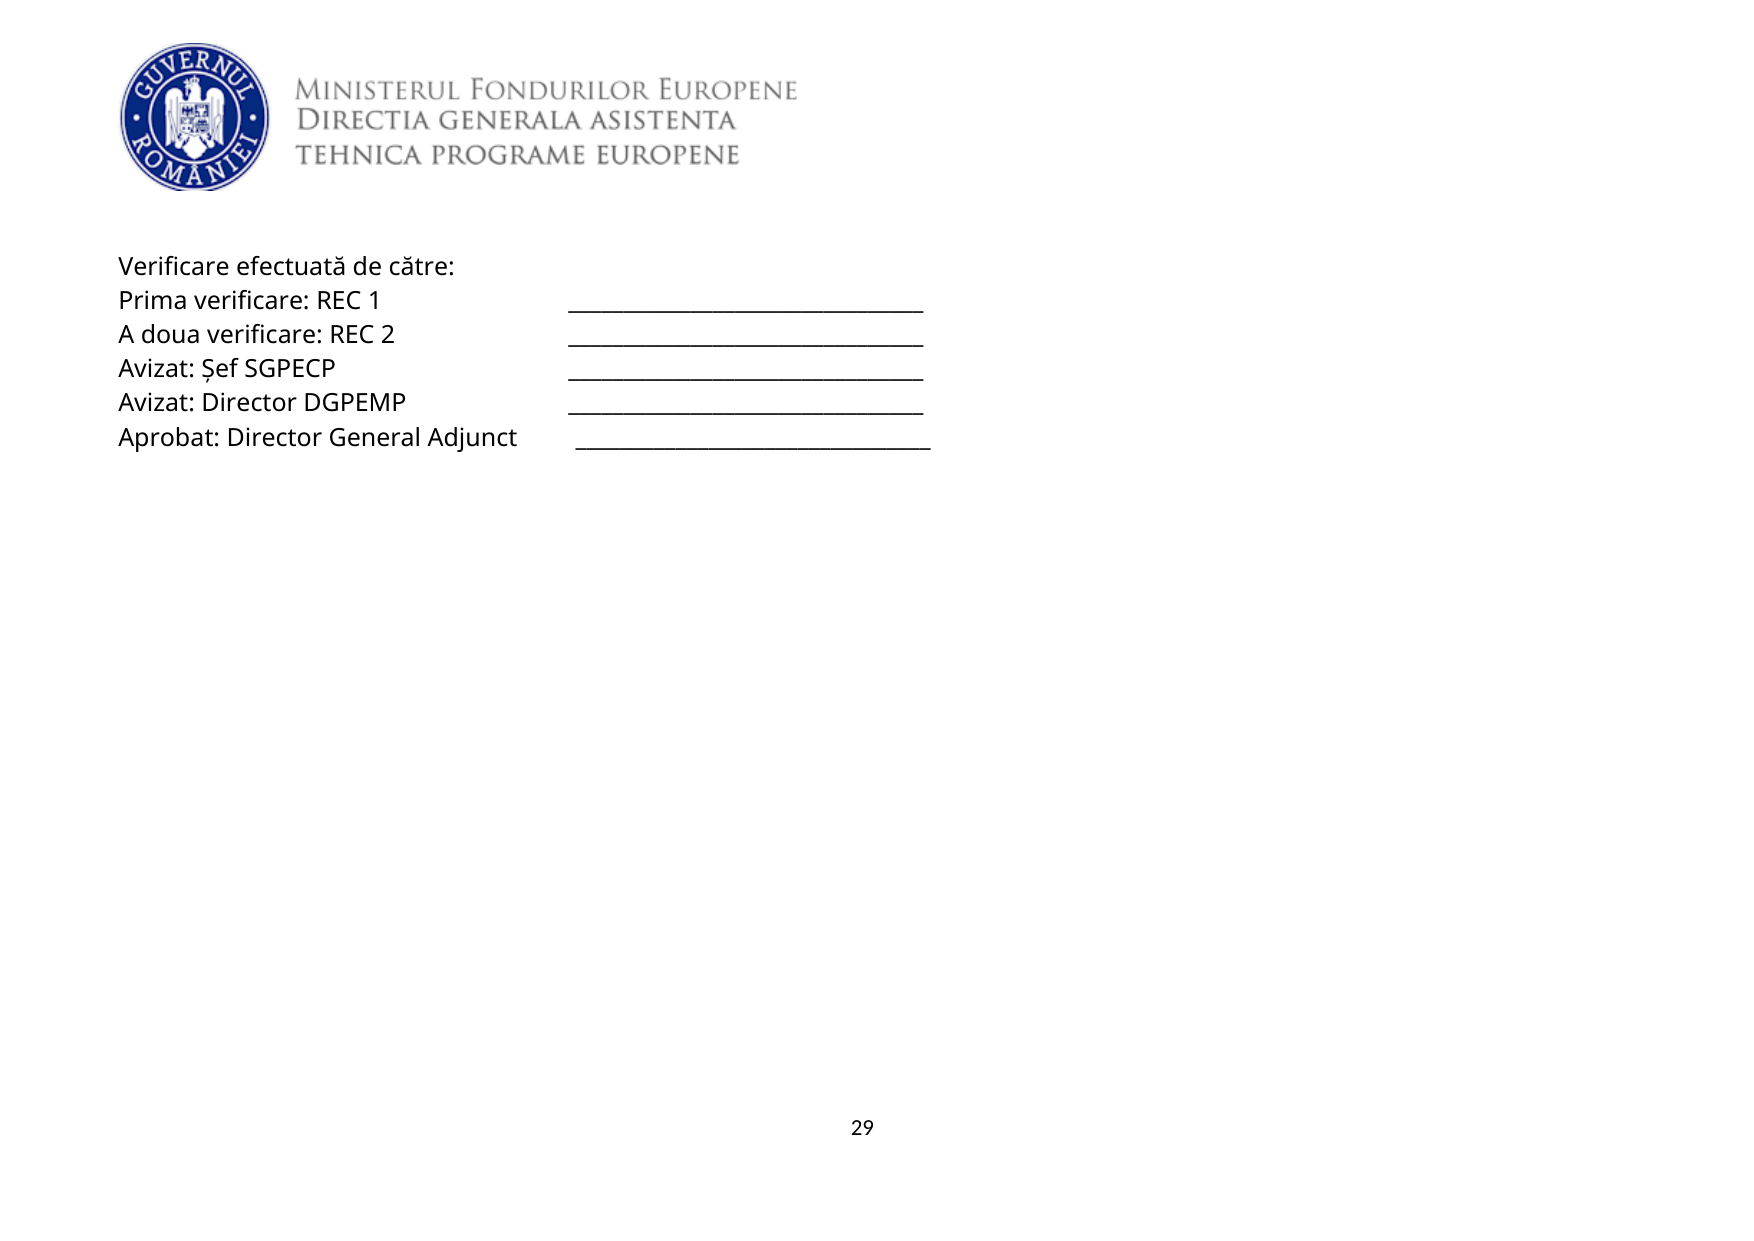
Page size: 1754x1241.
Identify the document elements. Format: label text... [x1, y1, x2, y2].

text Prima verificare: REC 1 ________________________________ [118, 283, 1606, 317]
text Aprobat: Director General Adjunct ________________________________ [118, 419, 1606, 453]
text Verificare efectuată de către: [118, 249, 1606, 283]
text Avizat: Șef SGPECP ________________________________ [118, 351, 1606, 385]
text Avizat: Director DGPEMP ________________________________ [118, 385, 1606, 419]
picture [118, 43, 1167, 191]
text A doua verificare: REC 2 ________________________________ [118, 317, 1606, 351]
